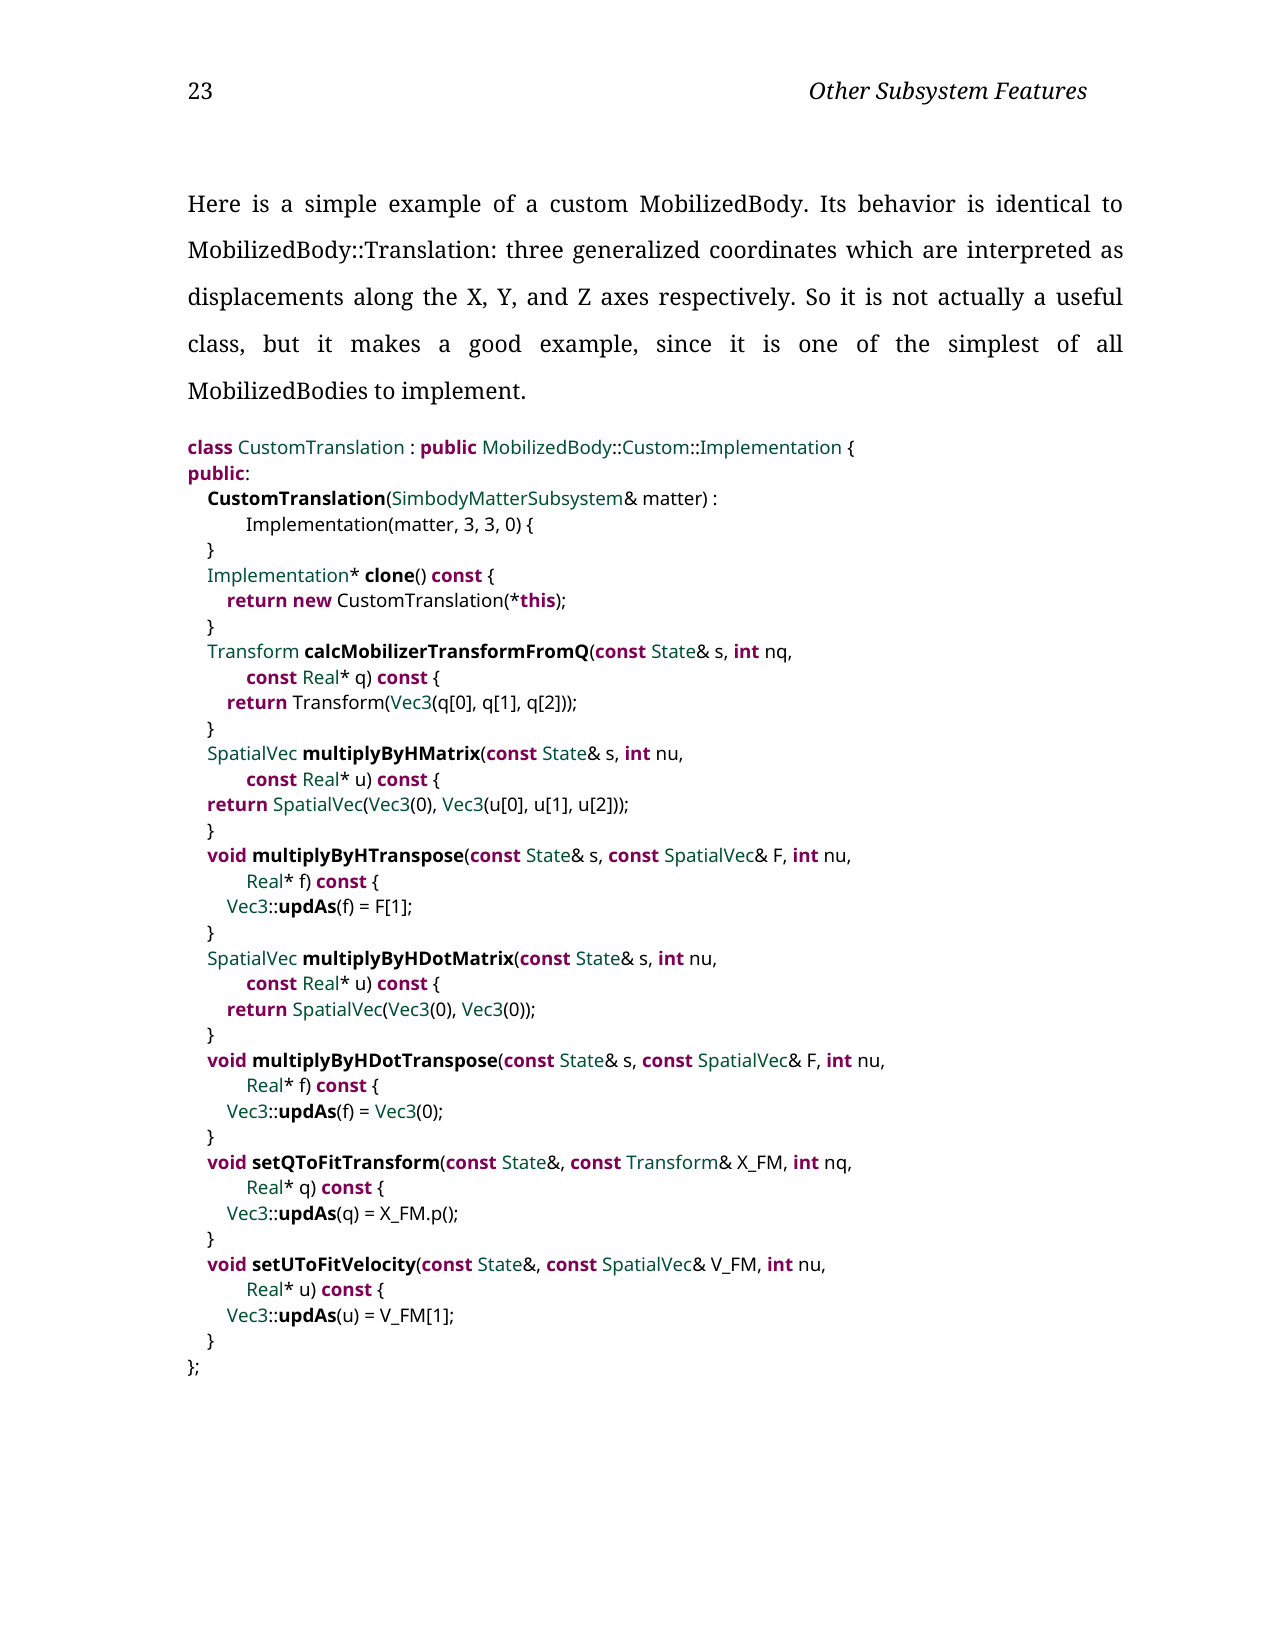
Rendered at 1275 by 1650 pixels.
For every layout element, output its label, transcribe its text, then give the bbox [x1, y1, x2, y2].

text return new CustomTranslation(*this); [187, 587, 1125, 613]
text Implementation(matter, 3, 3, 0) { [187, 511, 1125, 536]
text } [187, 1328, 1125, 1353]
text return SpatialVec(Vec3(0), Vec3(0)); [187, 996, 1125, 1021]
text Real* u) const { [187, 1277, 1125, 1302]
text }; [187, 1353, 1125, 1379]
text Here is a simple example of a custom MobilizedBody. Its behavior is identical to MobilizedBody::Translation: three generalized coordinates which are interpreted as displacements along the X, Y, and Z axes respectively. So it is not actually a useful class, but it makes a good example, since it is one of the simplest of all MobilizedBodies to implement. [187, 187, 1125, 406]
text Vec3::updAs(f) = Vec3(0); [187, 1098, 1125, 1123]
text CustomTranslation(SimbodyMatterSubsystem& matter) : [187, 485, 1125, 511]
text void multiplyByHDotTranspose(const State& s, const SpatialVec& F, int nu, [187, 1047, 1125, 1072]
text void setUToFitVelocity(const State&, const SpatialVec& V_FM, int nu, [187, 1251, 1125, 1277]
text SpatialVec multiplyByHDotMatrix(const State& s, int nu, [187, 945, 1125, 970]
text SpatialVec multiplyByHMatrix(const State& s, int nu, [187, 741, 1125, 766]
text const Real* u) const { [187, 970, 1125, 996]
text } [187, 613, 1125, 638]
text class CustomTranslation : public MobilizedBody::Custom::Implementation { [187, 434, 1125, 460]
text Real* q) const { [187, 1174, 1125, 1200]
text } [187, 919, 1125, 945]
text } [187, 1123, 1125, 1149]
text void multiplyByHTranspose(const State& s, const SpatialVec& F, int nu, [187, 843, 1125, 868]
text Vec3::updAs(q) = X_FM.p(); [187, 1200, 1125, 1226]
text Transform calcMobilizerTransformFromQ(const State& s, int nq, [187, 638, 1125, 664]
text public: [187, 460, 1125, 485]
text Vec3::updAs(u) = V_FM[1]; [187, 1302, 1125, 1328]
text } [187, 715, 1125, 741]
text } [187, 1226, 1125, 1251]
text Vec3::updAs(f) = F[1]; [187, 894, 1125, 919]
text Implementation* clone() const { [187, 562, 1125, 587]
text const Real* q) const { [187, 664, 1125, 689]
text } [187, 536, 1125, 562]
text const Real* u) const { [187, 766, 1125, 792]
text } [187, 1021, 1125, 1047]
text Real* f) const { [187, 868, 1125, 894]
text void setQToFitTransform(const State&, const Transform& X_FM, int nq, [187, 1149, 1125, 1174]
text } [187, 817, 1125, 843]
text return Transform(Vec3(q[0], q[1], q[2])); [187, 689, 1125, 715]
text return SpatialVec(Vec3(0), Vec3(u[0], u[1], u[2])); [187, 792, 1125, 817]
text Real* f) const { [187, 1072, 1125, 1098]
